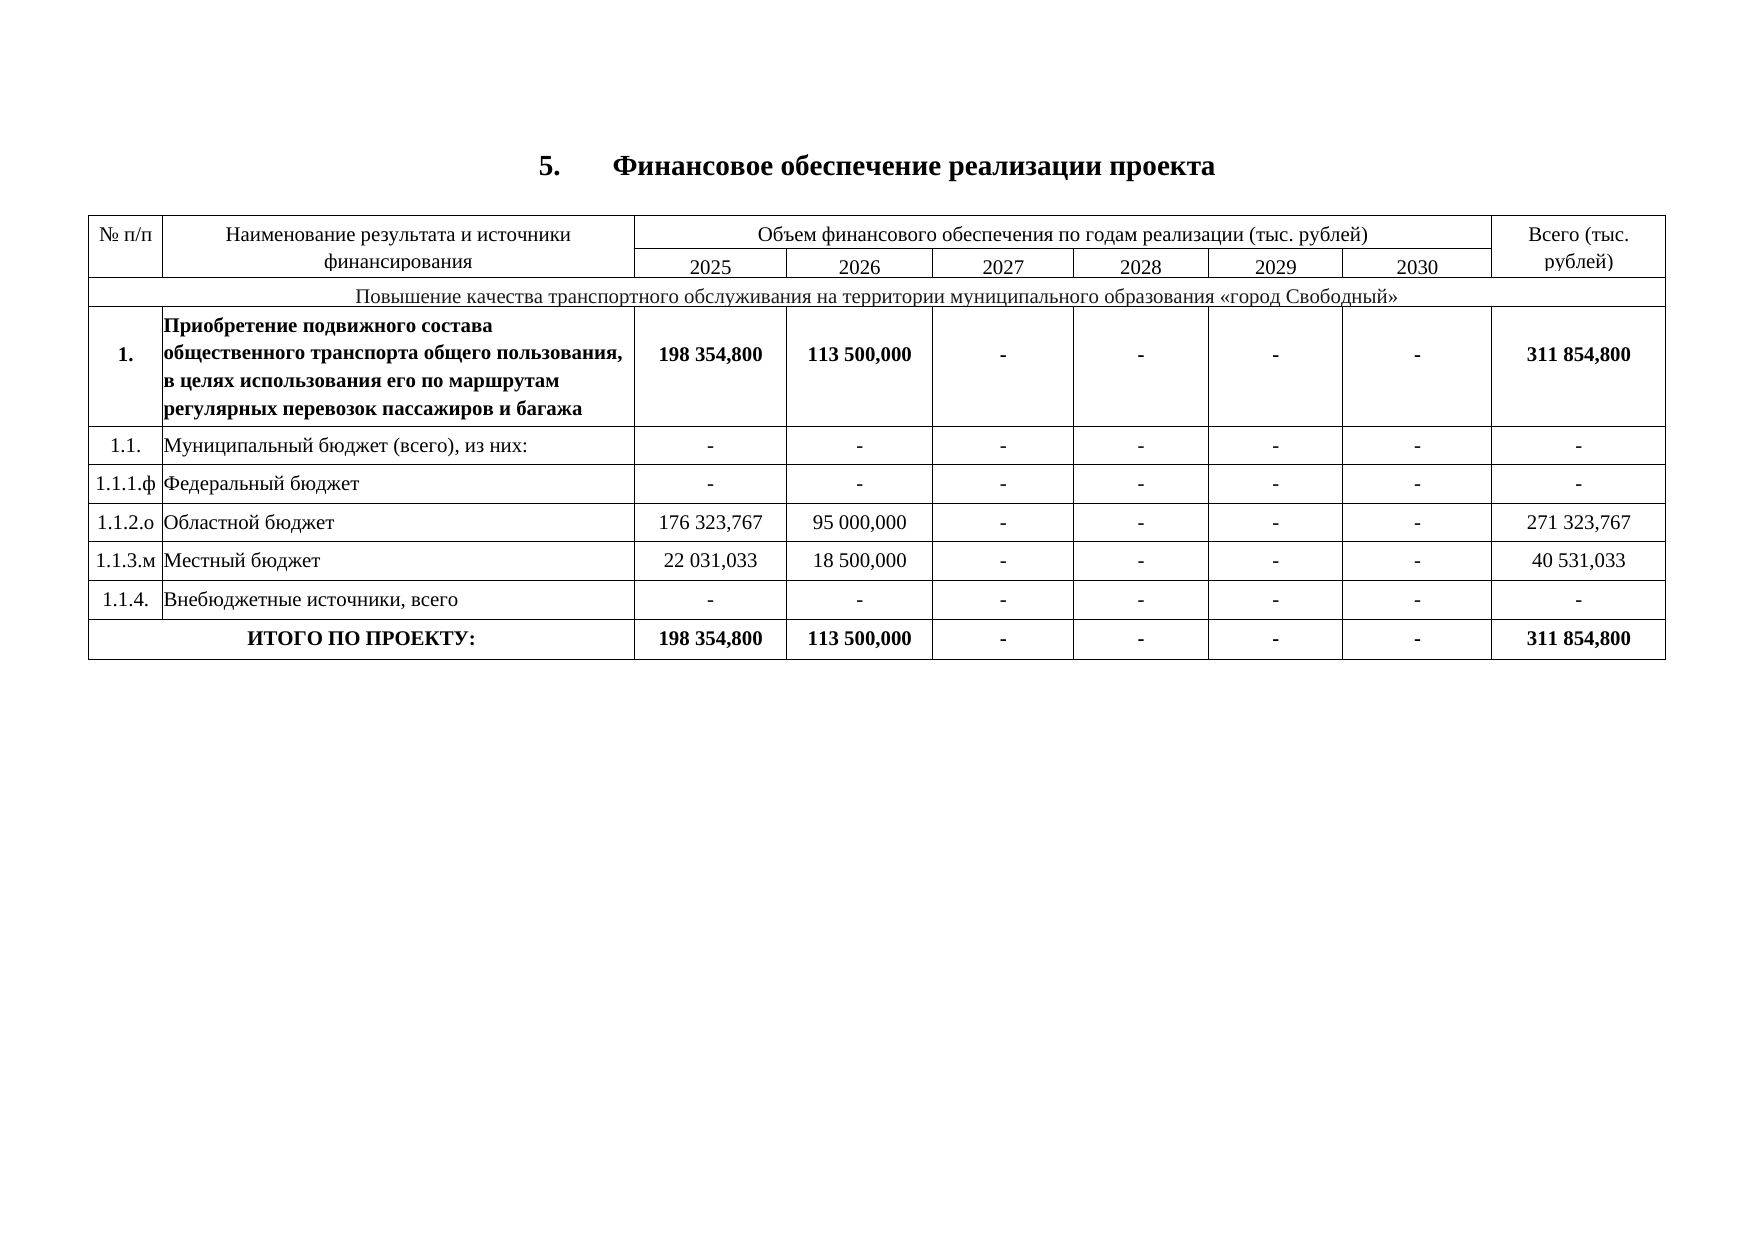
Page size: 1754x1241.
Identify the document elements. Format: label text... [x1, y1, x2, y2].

table_cell - [1074, 542, 1208, 579]
table_cell 40 531,033 [1492, 542, 1665, 579]
table_cell - [1209, 465, 1342, 503]
table_cell Повышение качества транспортного обслуживания на территории муниципального образования «город Свободный» [89, 278, 1665, 306]
table_cell 2025 [635, 249, 786, 277]
table_cell 113 500,000 [787, 620, 932, 658]
table_cell 22 031,033 [635, 542, 786, 579]
table_cell - [1074, 581, 1208, 619]
table_cell - [1209, 427, 1342, 464]
table_cell 1.1.3.м [89, 542, 162, 579]
table_cell Внебюджетные источники, всего [163, 581, 634, 619]
table_cell - [1209, 307, 1342, 426]
table_cell 198 354,800 [635, 307, 786, 426]
table_cell - [1492, 581, 1665, 619]
table_cell - [1074, 620, 1208, 658]
table_cell 1.1.4. [89, 581, 162, 619]
table_cell - [1343, 427, 1491, 464]
table_cell Федеральный бюджет [163, 465, 634, 503]
table_cell - [933, 581, 1073, 619]
table_cell Муниципальный бюджет (всего), из них: [163, 427, 634, 464]
table_cell - [1343, 307, 1491, 426]
table_cell - [933, 504, 1073, 541]
table_cell 2027 [933, 249, 1073, 277]
table_cell 271 323,767 [1492, 504, 1665, 541]
table_cell 311 854,800 [1492, 307, 1665, 426]
table_header Всего (тыс. рублей) [1492, 216, 1665, 277]
table_cell - [1074, 427, 1208, 464]
table_header Наименование результата и источники финансирования [163, 216, 634, 277]
table_cell 1.1. [89, 427, 162, 464]
table_cell - [1209, 542, 1342, 579]
table_cell - [1343, 620, 1491, 658]
table_cell ИТОГО ПО ПРОЕКТУ: [89, 620, 634, 658]
table_cell - [1209, 581, 1342, 619]
table_cell - [1209, 620, 1342, 658]
table_cell 1.1.2.о [89, 504, 162, 541]
table_cell - [1492, 465, 1665, 503]
table_cell - [1343, 542, 1491, 579]
table_cell - [1343, 465, 1491, 503]
table_cell - [933, 542, 1073, 579]
table_cell 2029 [1209, 249, 1342, 277]
table_cell - [1074, 307, 1208, 426]
table_cell - [1343, 581, 1491, 619]
table_cell 1. [89, 307, 162, 426]
table_cell 95 000,000 [787, 504, 932, 541]
list Финансовое обеспечение реализации проекта [89, 148, 1665, 181]
table_cell - [933, 307, 1073, 426]
table_cell - [635, 581, 786, 619]
table_cell 2028 [1074, 249, 1208, 277]
table_cell - [1209, 504, 1342, 541]
table_cell - [1074, 504, 1208, 541]
table_cell - [787, 427, 932, 464]
table_cell 1.1.1.ф [89, 465, 162, 503]
table_cell 18 500,000 [787, 542, 932, 579]
table_cell - [635, 465, 786, 503]
table_cell - [635, 427, 786, 464]
table_cell - [787, 465, 932, 503]
table_cell - [933, 427, 1073, 464]
table_cell Областной бюджет [163, 504, 634, 541]
table_cell 311 854,800 [1492, 620, 1665, 658]
table_header № п/п [89, 216, 162, 277]
table_cell - [1492, 427, 1665, 464]
table_cell - [1343, 504, 1491, 541]
table_cell 2030 [1343, 249, 1491, 277]
table_cell - [1074, 465, 1208, 503]
table_cell - [933, 620, 1073, 658]
table_cell - [787, 581, 932, 619]
table_header Объем финансового обеспечения по годам реализации (тыс. рублей) [635, 216, 1491, 248]
table_cell - [933, 465, 1073, 503]
table_cell 2026 [787, 249, 932, 277]
table_cell 176 323,767 [635, 504, 786, 541]
table_cell 198 354,800 [635, 620, 786, 658]
table_cell Приобретение подвижного состава общественного транспорта общего пользования, в целях использования его по маршрутам регулярных перевозок пассажиров и багажа автомобильным транспортом [163, 307, 634, 426]
table_cell Местный бюджет [163, 542, 634, 579]
table_cell 113 500,000 [787, 307, 932, 426]
